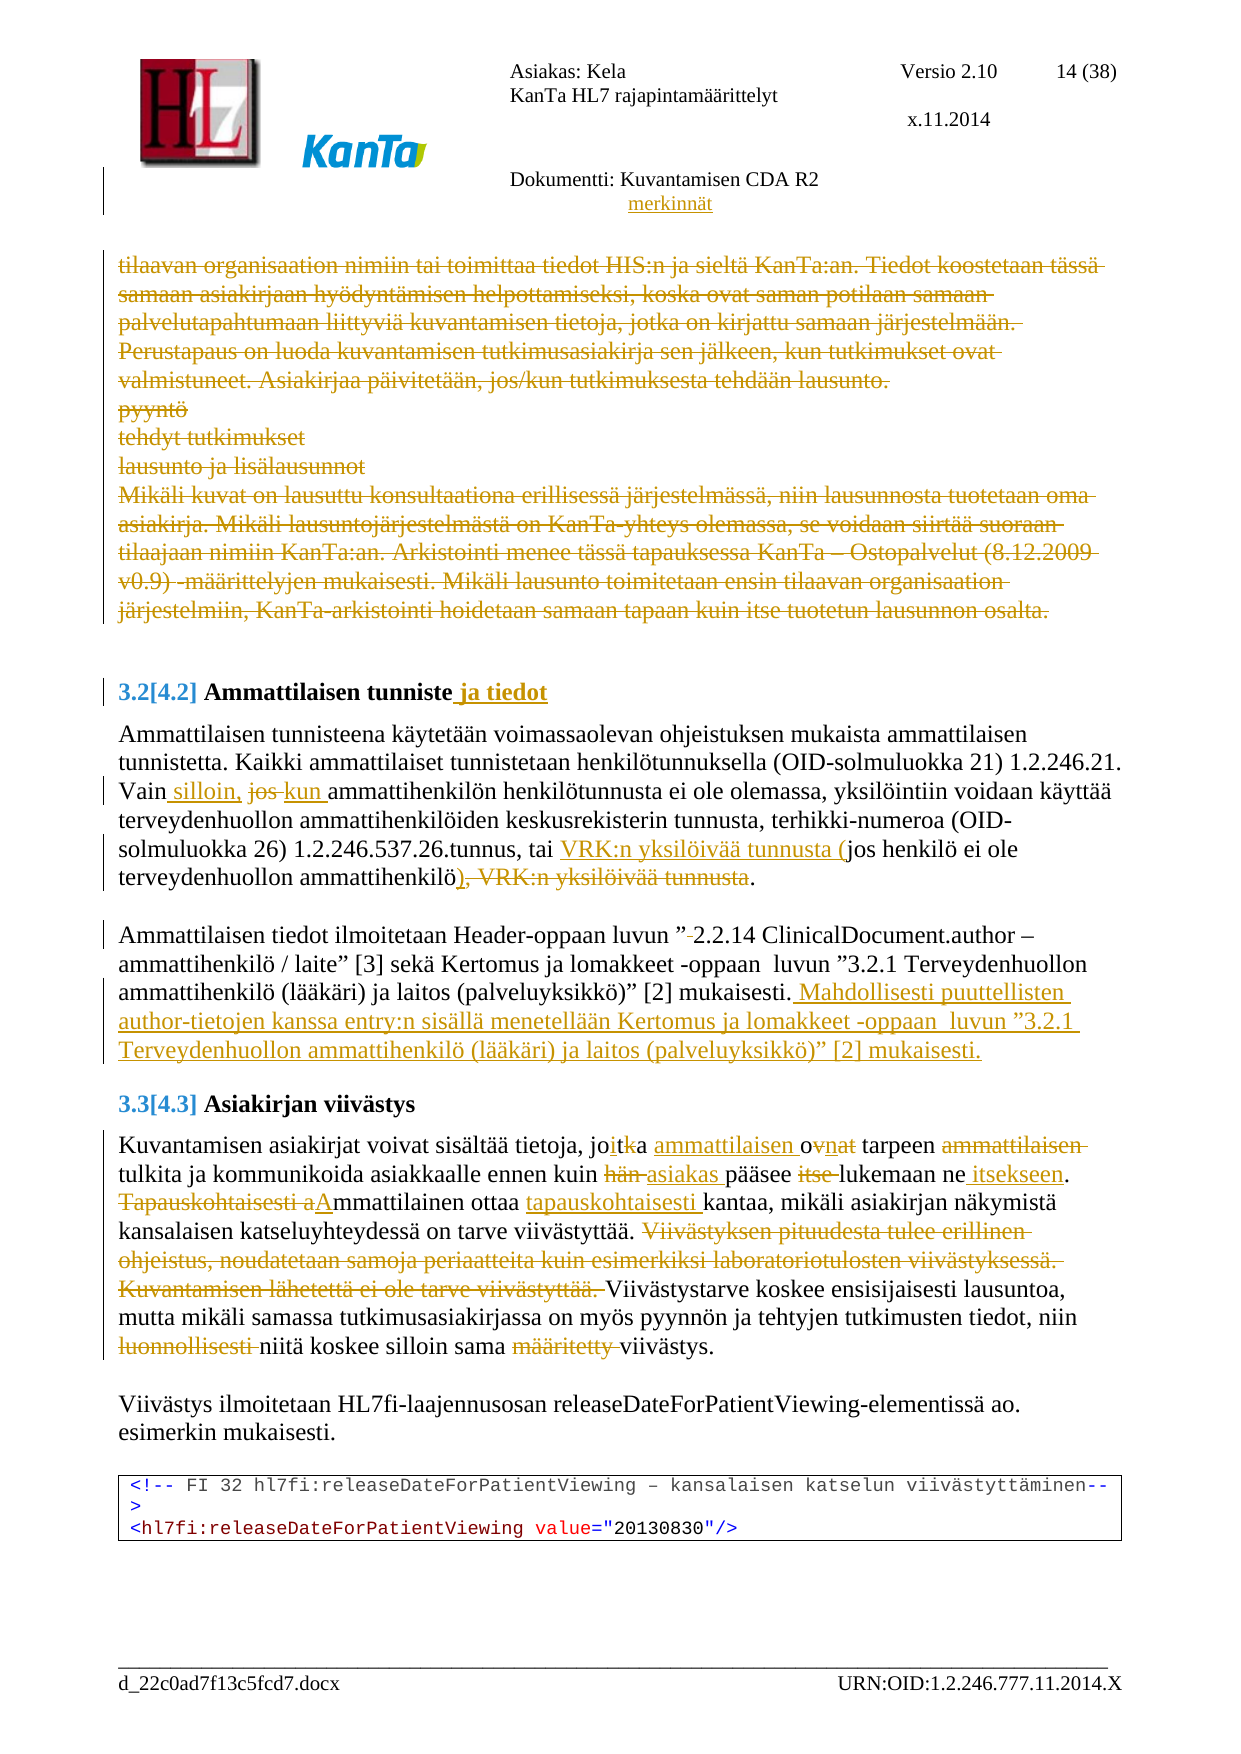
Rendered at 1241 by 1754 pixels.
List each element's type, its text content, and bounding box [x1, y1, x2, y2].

table_header <!-- FI 32 hl7fi:releaseDateForPatientViewing – kansalaisen katselun viivästyttäminen--> <hl7fi:releaseDateForPatientViewing value="20130830"/> [119, 1476, 1121, 1540]
text Ammattilaisen tiedot ilmoitetaan Header-oppaan luvun ”2.2.14 ClinicalDocument.author – ammattihenkilö / laite” [3] sekä Kertomus ja lomakkeet -oppaan luvun ”3.2.1 Terveydenhuollon ammattihenkilö (lääkäri) ja laitos (palveluyksikkö)” [2] mukaisesti. [118, 920, 1122, 1064]
picture [140, 59, 262, 168]
subtitle Asiakirjan viivästys [118, 1089, 1122, 1117]
subtitle Ammattilaisen tunniste [118, 677, 1122, 706]
text Ammattilaisen tunnisteena käytetään voimassaolevan ohjeistuksen mukaista ammattilaisen tunnistetta. Kaikki ammattilaiset tunnistetaan henkilötunnuksella (OID-solmuluokka 21) 1.2.246.21. Vain ammattihenkilön henkilötunnusta ei ole olemassa, yksilöintiin voidaan käyttää terveydenhuollon ammattihenkilöiden keskusrekisterin tunnusta, terhikki-numeroa (OID-solmuluokka 26) 1.2.246.537.26.tunnus, tai jos henkilö ei ole terveydenhuollon ammattihenkilö. [118, 719, 1122, 891]
text Kuvantamisen asiakirjat voivat sisältää tietoja, jota o tarpeen tulkita ja kommunikoida asiakkaalle ennen kuin pääsee lukemaan ne. mmattilainen ottaa kantaa, mikäli asiakirjan näkymistä kansalaisen katseluyhteydessä on tarve viivästyttää. Viivästystarve koskee ensisijaisesti lausuntoa, mutta mikäli samassa tutkimusasiakirjassa on myös pyynnön ja tehtyjen tutkimusten tiedot, niin niitä koskee silloin sama viivästys. [118, 1130, 1122, 1360]
text Viivästys ilmoitetaan HL7fi-laajennusosan releaseDateForPatientViewing-elementissä ao. esimerkin mukaisesti. [118, 1389, 1122, 1446]
